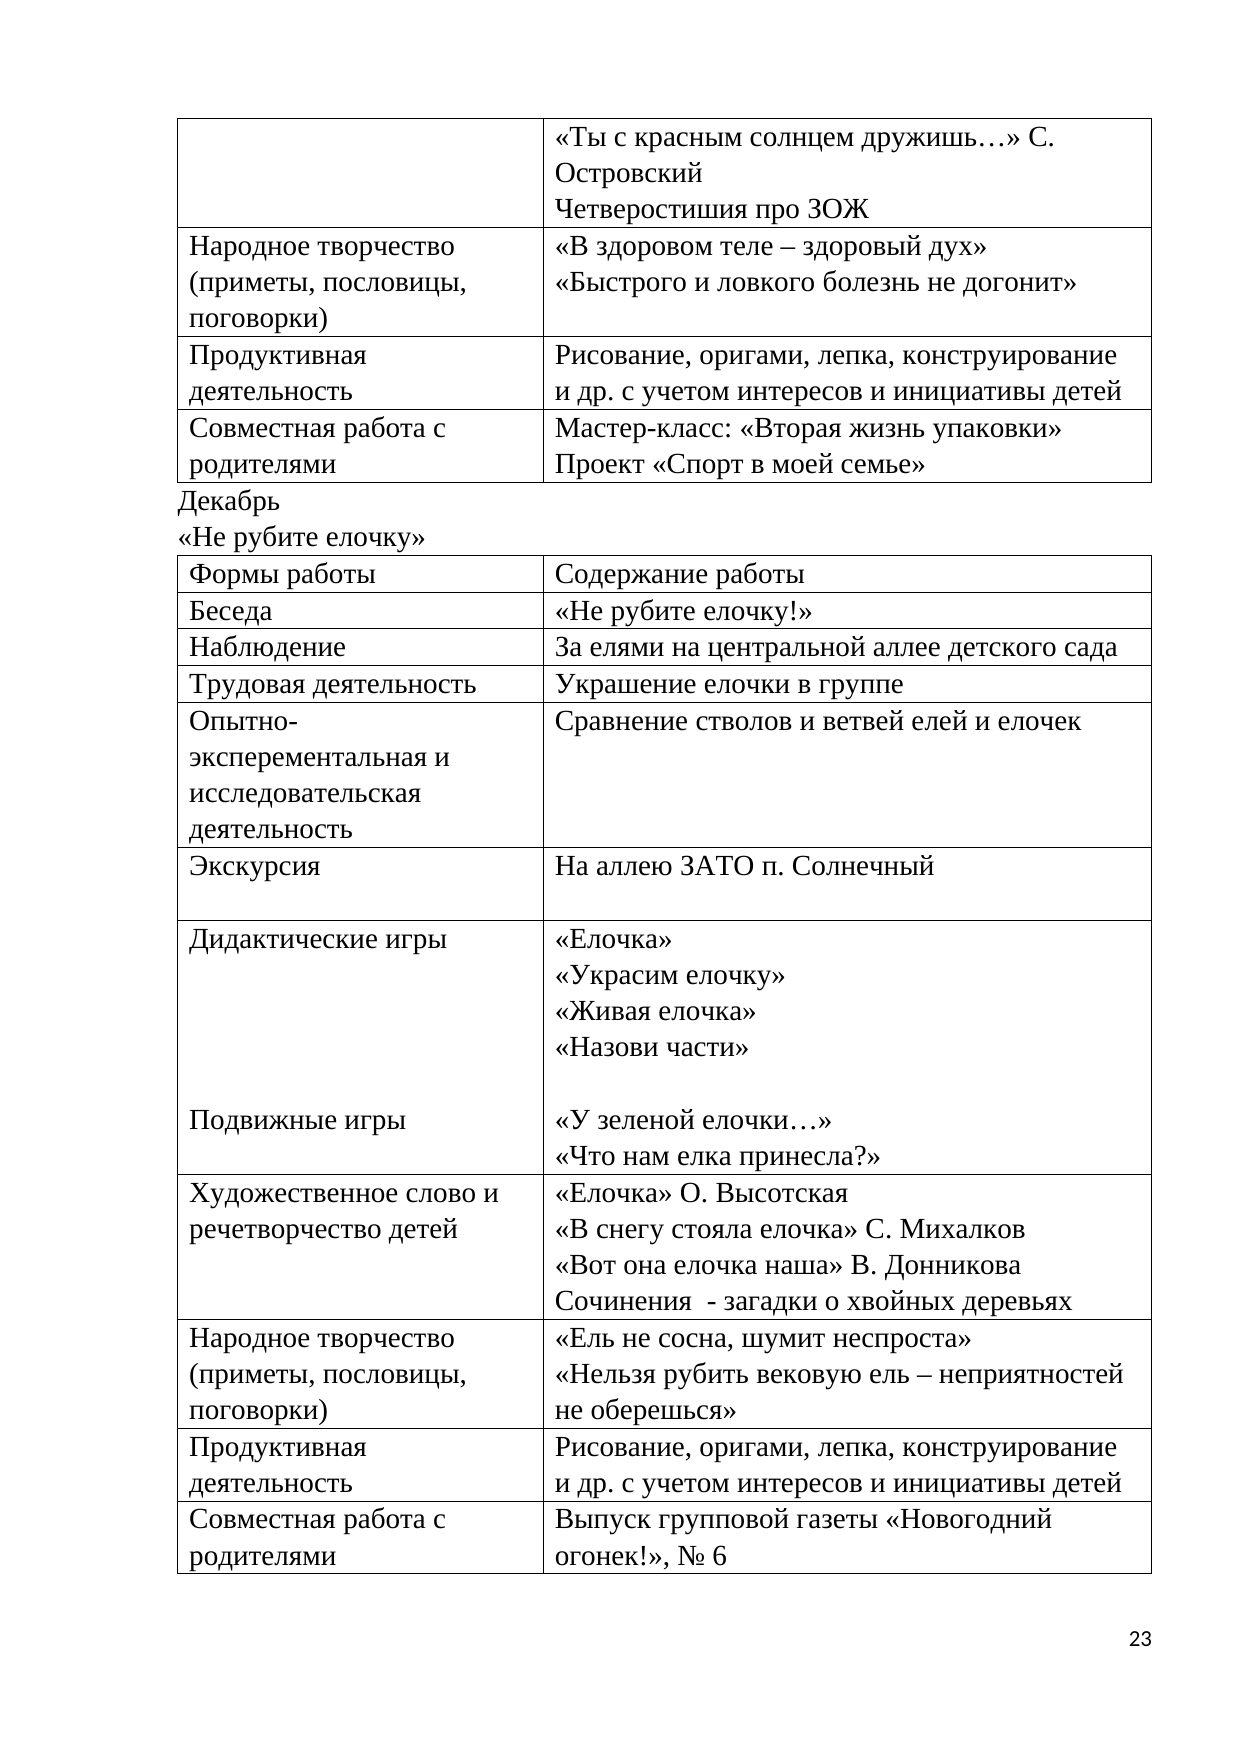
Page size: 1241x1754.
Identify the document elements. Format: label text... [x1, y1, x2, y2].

table_cell «В здоровом теле – здоровый дух» «Быстрого и ловкого болезнь не догонит» [544, 228, 1151, 336]
table_cell Продуктивная деятельность [178, 337, 543, 409]
text Декабрь [177, 483, 1152, 516]
table_cell Трудовая деятельность [178, 666, 543, 702]
table_cell На аллею ЗАТО п. Солнечный [544, 848, 1151, 920]
table_cell Рисование, оригами, лепка, конструирование и др. с учетом интересов и инициативы детей [544, 337, 1151, 409]
table_cell Совместная работа с родителями [178, 410, 543, 482]
table_cell Продуктивная деятельность [178, 1429, 543, 1501]
table_cell Рисование, оригами, лепка, конструирование и др. с учетом интересов и инициативы детей [544, 1429, 1151, 1501]
table_cell Дидактические игры Подвижные игры [178, 921, 543, 1174]
table_cell Опытно-эксперементальная и исследовательская деятельность [178, 703, 543, 847]
table_cell Мастер-класс: «Вторая жизнь упаковки» Проект «Спорт в моей семье» [544, 410, 1151, 482]
table_cell Народное творчество (приметы, пословицы, поговорки) [178, 1320, 543, 1428]
table_cell Народное творчество (приметы, пословицы, поговорки) [178, 228, 543, 336]
table_cell Беседа [178, 593, 543, 628]
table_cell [544, 1502, 1151, 1573]
table_cell «Не рубите елочку!» [544, 593, 1151, 628]
table_header Содержание работы [544, 556, 1151, 592]
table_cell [178, 119, 543, 227]
table_header Формы работы [178, 556, 543, 592]
table_cell Наблюдение [178, 629, 543, 665]
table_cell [544, 119, 1151, 227]
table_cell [178, 1502, 543, 1573]
table_cell «Елочка» «Украсим елочку» «Живая елочка» «Назови части» «У зеленой елочки…» «Что нам елка принесла?» [544, 921, 1151, 1174]
table_cell «Ель не сосна, шумит неспроста» «Нельзя рубить вековую ель – неприятностей не оберешься» [544, 1320, 1151, 1428]
table_cell Украшение елочки в группе [544, 666, 1151, 702]
table_cell Сравнение стволов и ветвей елей и елочек [544, 703, 1151, 847]
text «Не рубите елочку» [177, 519, 1152, 552]
table_cell «Елочка» О. Высотская «В снегу стояла елочка» С. Михалков «Вот она елочка наша» В. Донникова Сочинения - загадки о хвойных деревьях [544, 1175, 1151, 1319]
table_cell Художественное слово и речетворчество детей [178, 1175, 543, 1319]
table_cell За елями на центральной аллее детского сада [544, 629, 1151, 665]
table_cell Экскурсия [178, 848, 543, 920]
